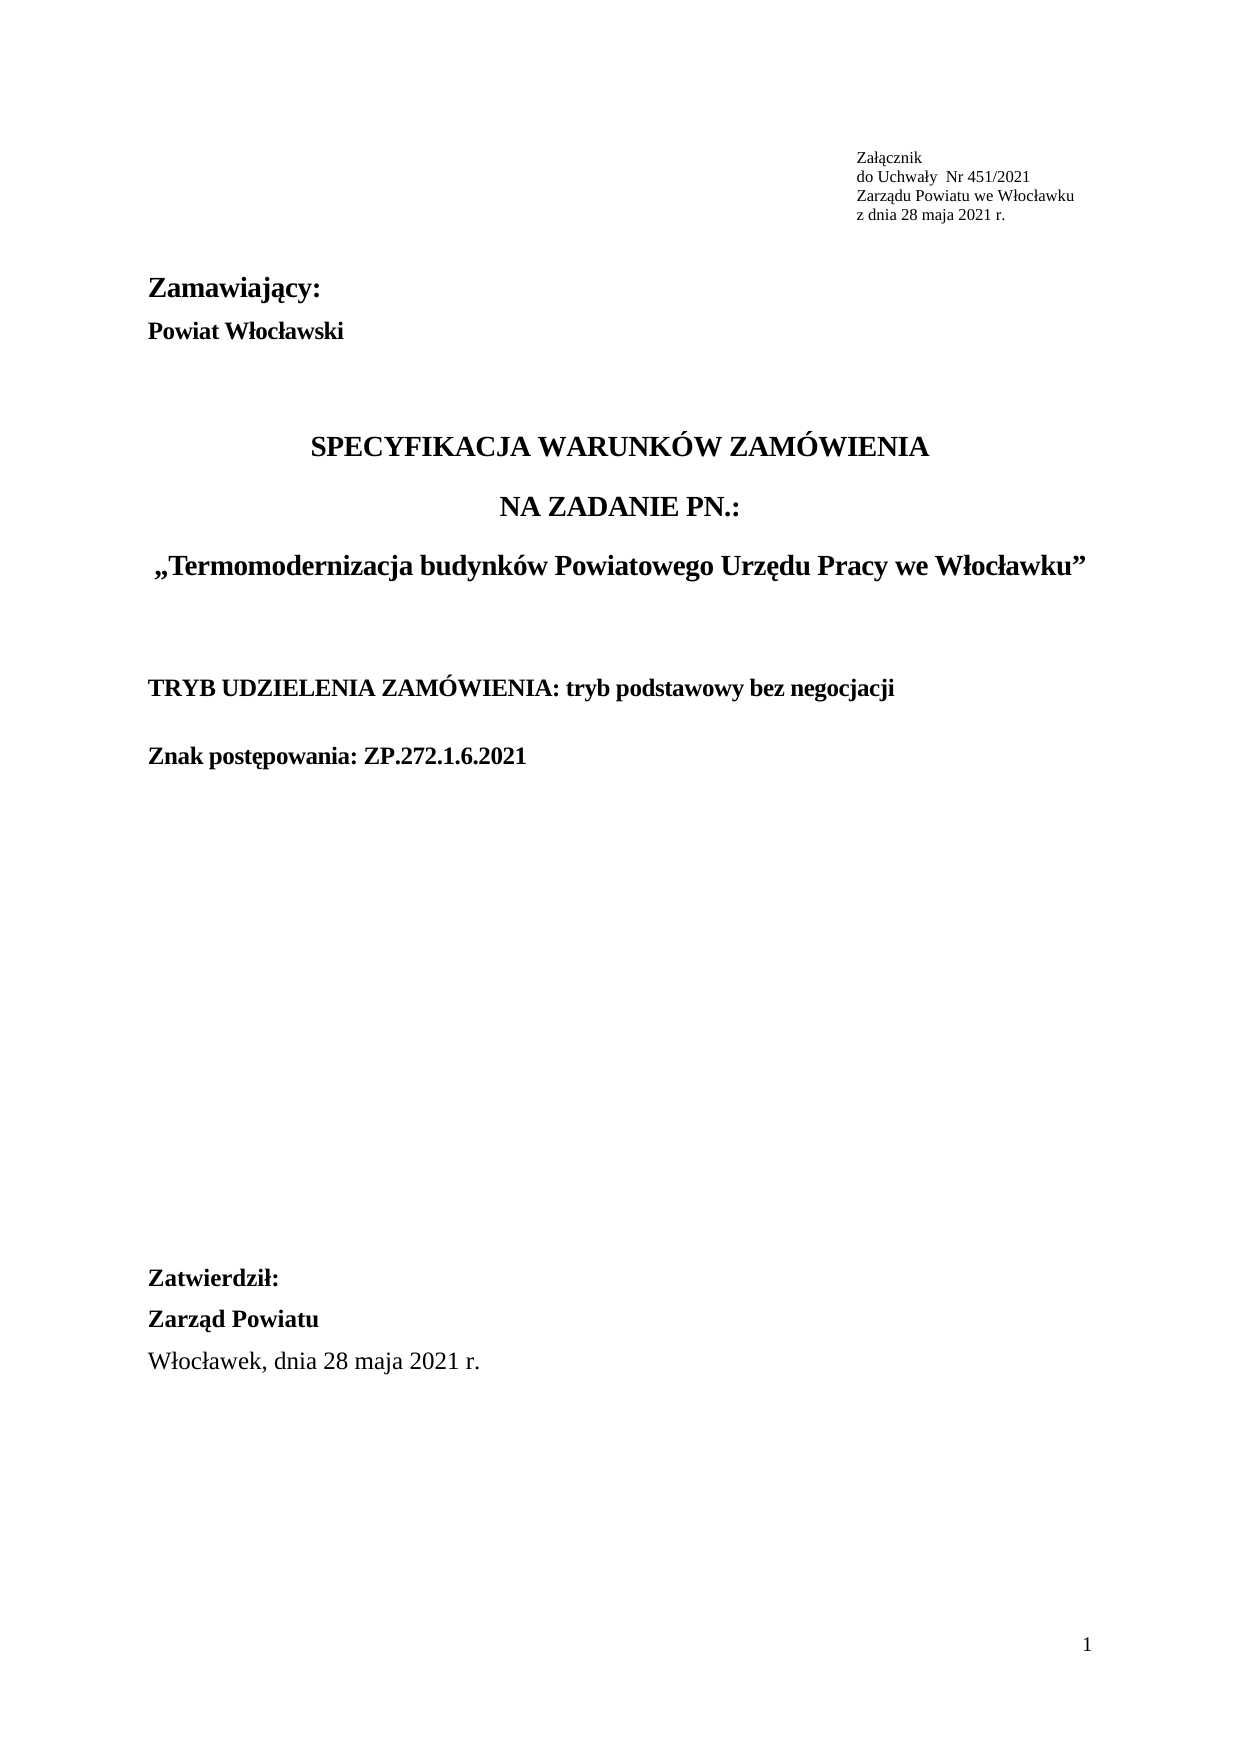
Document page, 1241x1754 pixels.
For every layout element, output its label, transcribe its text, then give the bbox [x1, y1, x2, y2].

text Zatwierdził: [148, 1263, 1093, 1292]
text Zarząd Powiatu [148, 1304, 1093, 1333]
text Powiat Włocławski [148, 316, 1093, 345]
text do Uchwały Nr 451/2021 [856, 167, 1093, 186]
text Znak postępowania: ZP.272.1.6.2021 [148, 741, 1093, 770]
text Zamawiający: [148, 270, 1093, 304]
text z dnia 28 maja 2021 r. [856, 205, 1093, 224]
text TRYB UDZIELENIA ZAMÓWIENIA: tryb podstawowy bez negocjacji [148, 673, 1093, 702]
text SPECYFIKACJA WARUNKÓW ZAMÓWIENIA [148, 429, 1093, 463]
text NA ZADANIE PN.: [148, 489, 1093, 522]
text „Termomodernizacja budynków Powiatowego Urzędu Pracy we Włocławku” [148, 548, 1093, 582]
text Włocławek, dnia 28 maja 2021 r. [148, 1346, 1093, 1374]
text Załącznik [856, 148, 1093, 167]
text Zarządu Powiatu we Włocławku [856, 186, 1093, 205]
